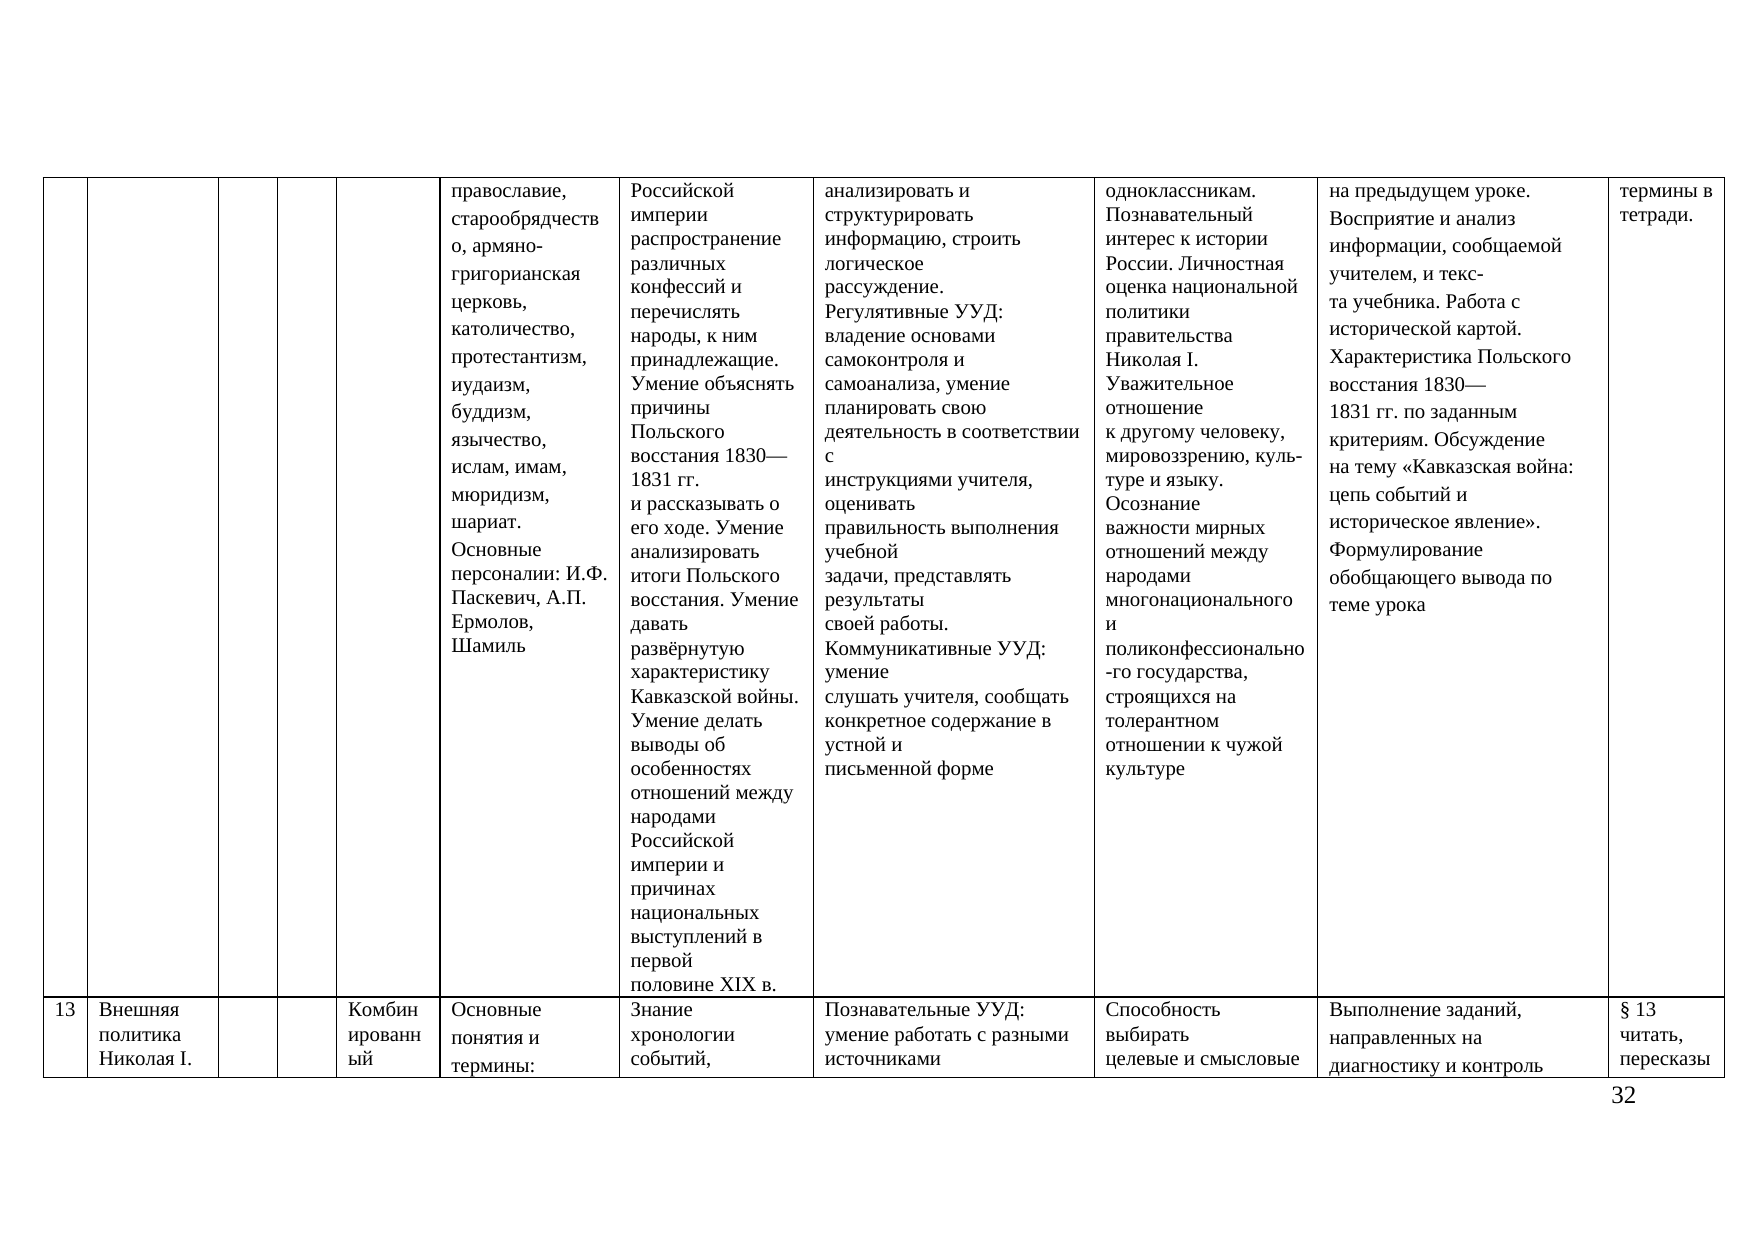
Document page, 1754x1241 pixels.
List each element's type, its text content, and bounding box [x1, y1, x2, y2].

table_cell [88, 178, 218, 996]
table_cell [1318, 178, 1608, 996]
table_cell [337, 178, 439, 996]
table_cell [1318, 998, 1608, 1077]
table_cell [620, 998, 813, 1077]
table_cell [441, 178, 619, 996]
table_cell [1095, 998, 1317, 1077]
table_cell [441, 998, 619, 1077]
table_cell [1609, 178, 1724, 996]
table_cell [219, 998, 277, 1077]
table_cell 12 [44, 178, 87, 996]
table_cell [278, 998, 336, 1077]
table_cell [219, 178, 277, 996]
table_cell 13 [44, 998, 87, 1077]
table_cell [1609, 998, 1724, 1077]
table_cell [88, 998, 218, 1077]
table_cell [814, 998, 1094, 1077]
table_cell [814, 178, 1094, 996]
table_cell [1095, 178, 1317, 996]
table_cell [278, 178, 336, 996]
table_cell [337, 998, 439, 1077]
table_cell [620, 178, 813, 996]
